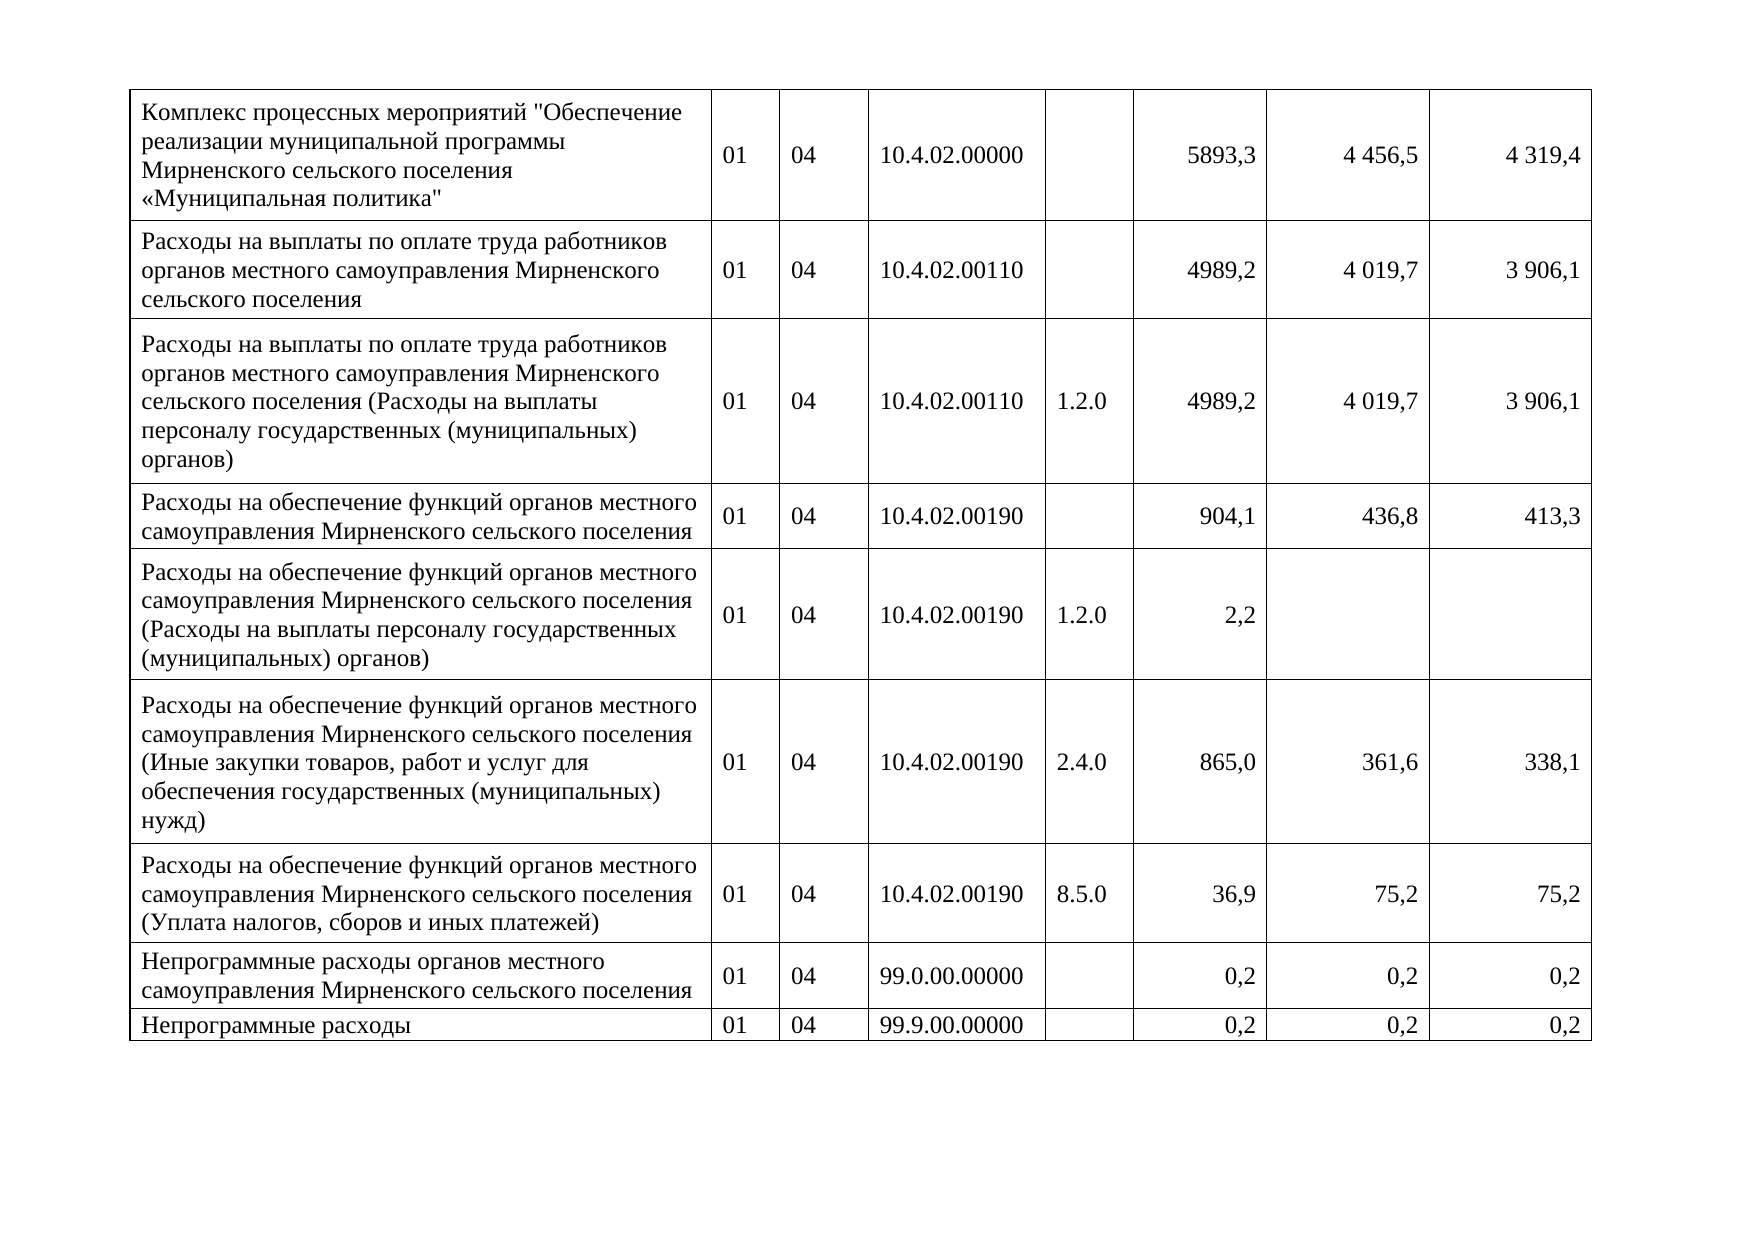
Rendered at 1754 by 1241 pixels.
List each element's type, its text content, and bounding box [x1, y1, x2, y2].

table_cell Комплекс процессных мероприятий "Обеспечение реализации муниципальной программы Мирненского сельского поселения «Муниципальная политика" [131, 90, 711, 220]
table_cell 01 [712, 319, 779, 482]
table_cell 10.4.02.00110 [869, 319, 1045, 482]
table_cell 01 [712, 680, 779, 843]
table_cell 4 019,7 [1267, 319, 1429, 482]
table_cell 4989,2 [1134, 319, 1266, 482]
table_cell 0,2 [1267, 1009, 1429, 1040]
table_cell [1046, 1009, 1133, 1040]
table_cell 01 [712, 484, 779, 548]
table_cell 3 906,1 [1430, 319, 1591, 482]
table_cell 338,1 [1430, 680, 1591, 843]
table_cell 04 [780, 844, 868, 942]
table_cell [1046, 484, 1133, 548]
table_cell 0,2 [1267, 943, 1429, 1007]
table_cell 36,9 [1134, 844, 1266, 942]
table_cell 04 [780, 549, 868, 679]
table_cell [1430, 549, 1591, 679]
table_cell Расходы на обеспечение функций органов местного самоуправления Мирненского сельского поселения (Уплата налогов, сборов и иных платежей) [131, 844, 711, 942]
table_cell 0,2 [1430, 1009, 1591, 1040]
table_cell 904,1 [1134, 484, 1266, 548]
table_cell 10.4.02.00190 [869, 844, 1045, 942]
table_cell 01 [712, 90, 779, 220]
table_cell 4 456,5 [1267, 90, 1429, 220]
table_cell 01 [712, 844, 779, 942]
table_cell 0,2 [1430, 943, 1591, 1007]
table_cell 1.2.0 [1046, 549, 1133, 679]
table_cell 75,2 [1430, 844, 1591, 942]
table_cell 01 [712, 943, 779, 1007]
table_cell Расходы на выплаты по оплате труда работников органов местного самоуправления Мирненского сельского поселения [131, 221, 711, 318]
table_cell 413,3 [1430, 484, 1591, 548]
table_cell 99.0.00.00000 [869, 943, 1045, 1007]
table_cell 04 [780, 90, 868, 220]
table_cell Непрограммные расходы органов местного самоуправления Мирненского сельского поселения [131, 943, 711, 1007]
table_cell 2.4.0 [1046, 680, 1133, 843]
table_cell 4 019,7 [1267, 221, 1429, 318]
table_cell [1046, 90, 1133, 220]
table_cell 10.4.02.00110 [869, 221, 1045, 318]
table_cell 4989,2 [1134, 221, 1266, 318]
table_cell 04 [780, 680, 868, 843]
table_cell 04 [780, 943, 868, 1007]
table_cell 0,2 [1134, 1009, 1266, 1040]
table_cell 8.5.0 [1046, 844, 1133, 942]
table_cell 04 [780, 1009, 868, 1040]
table_cell 2,2 [1134, 549, 1266, 679]
table_cell 3 906,1 [1430, 221, 1591, 318]
table_cell 361,6 [1267, 680, 1429, 843]
table_cell 4 319,4 [1430, 90, 1591, 220]
table_cell 10.4.02.00000 [869, 90, 1045, 220]
table_cell 04 [780, 484, 868, 548]
table_cell 99.9.00.00000 [869, 1009, 1045, 1040]
table_cell Непрограммные расходы [131, 1009, 711, 1040]
table_cell [1267, 549, 1429, 679]
table_cell Расходы на обеспечение функций органов местного самоуправления Мирненского сельского поселения (Иные закупки товаров, работ и услуг для обеспечения государственных (муниципальных) нужд) [131, 680, 711, 843]
table_cell 75,2 [1267, 844, 1429, 942]
table_cell 04 [780, 221, 868, 318]
table_cell 01 [712, 1009, 779, 1040]
table_cell Расходы на выплаты по оплате труда работников органов местного самоуправления Мирненского сельского поселения (Расходы на выплаты персоналу государственных (муниципальных) органов) [131, 319, 711, 482]
table_cell [1046, 221, 1133, 318]
table_cell Расходы на обеспечение функций органов местного самоуправления Мирненского сельского поселения (Расходы на выплаты персоналу государственных (муниципальных) органов) [131, 549, 711, 679]
table_cell [1046, 943, 1133, 1007]
table_cell Расходы на обеспечение функций органов местного самоуправления Мирненского сельского поселения [131, 484, 711, 548]
table_cell 10.4.02.00190 [869, 484, 1045, 548]
table_cell 865,0 [1134, 680, 1266, 843]
table_cell 10.4.02.00190 [869, 549, 1045, 679]
table_cell 436,8 [1267, 484, 1429, 548]
table_cell 01 [712, 221, 779, 318]
table_cell 0,2 [1134, 943, 1266, 1007]
table_cell 1.2.0 [1046, 319, 1133, 482]
table_cell 5893,3 [1134, 90, 1266, 220]
table_cell 04 [780, 319, 868, 482]
table_cell 01 [712, 549, 779, 679]
table_cell 10.4.02.00190 [869, 680, 1045, 843]
